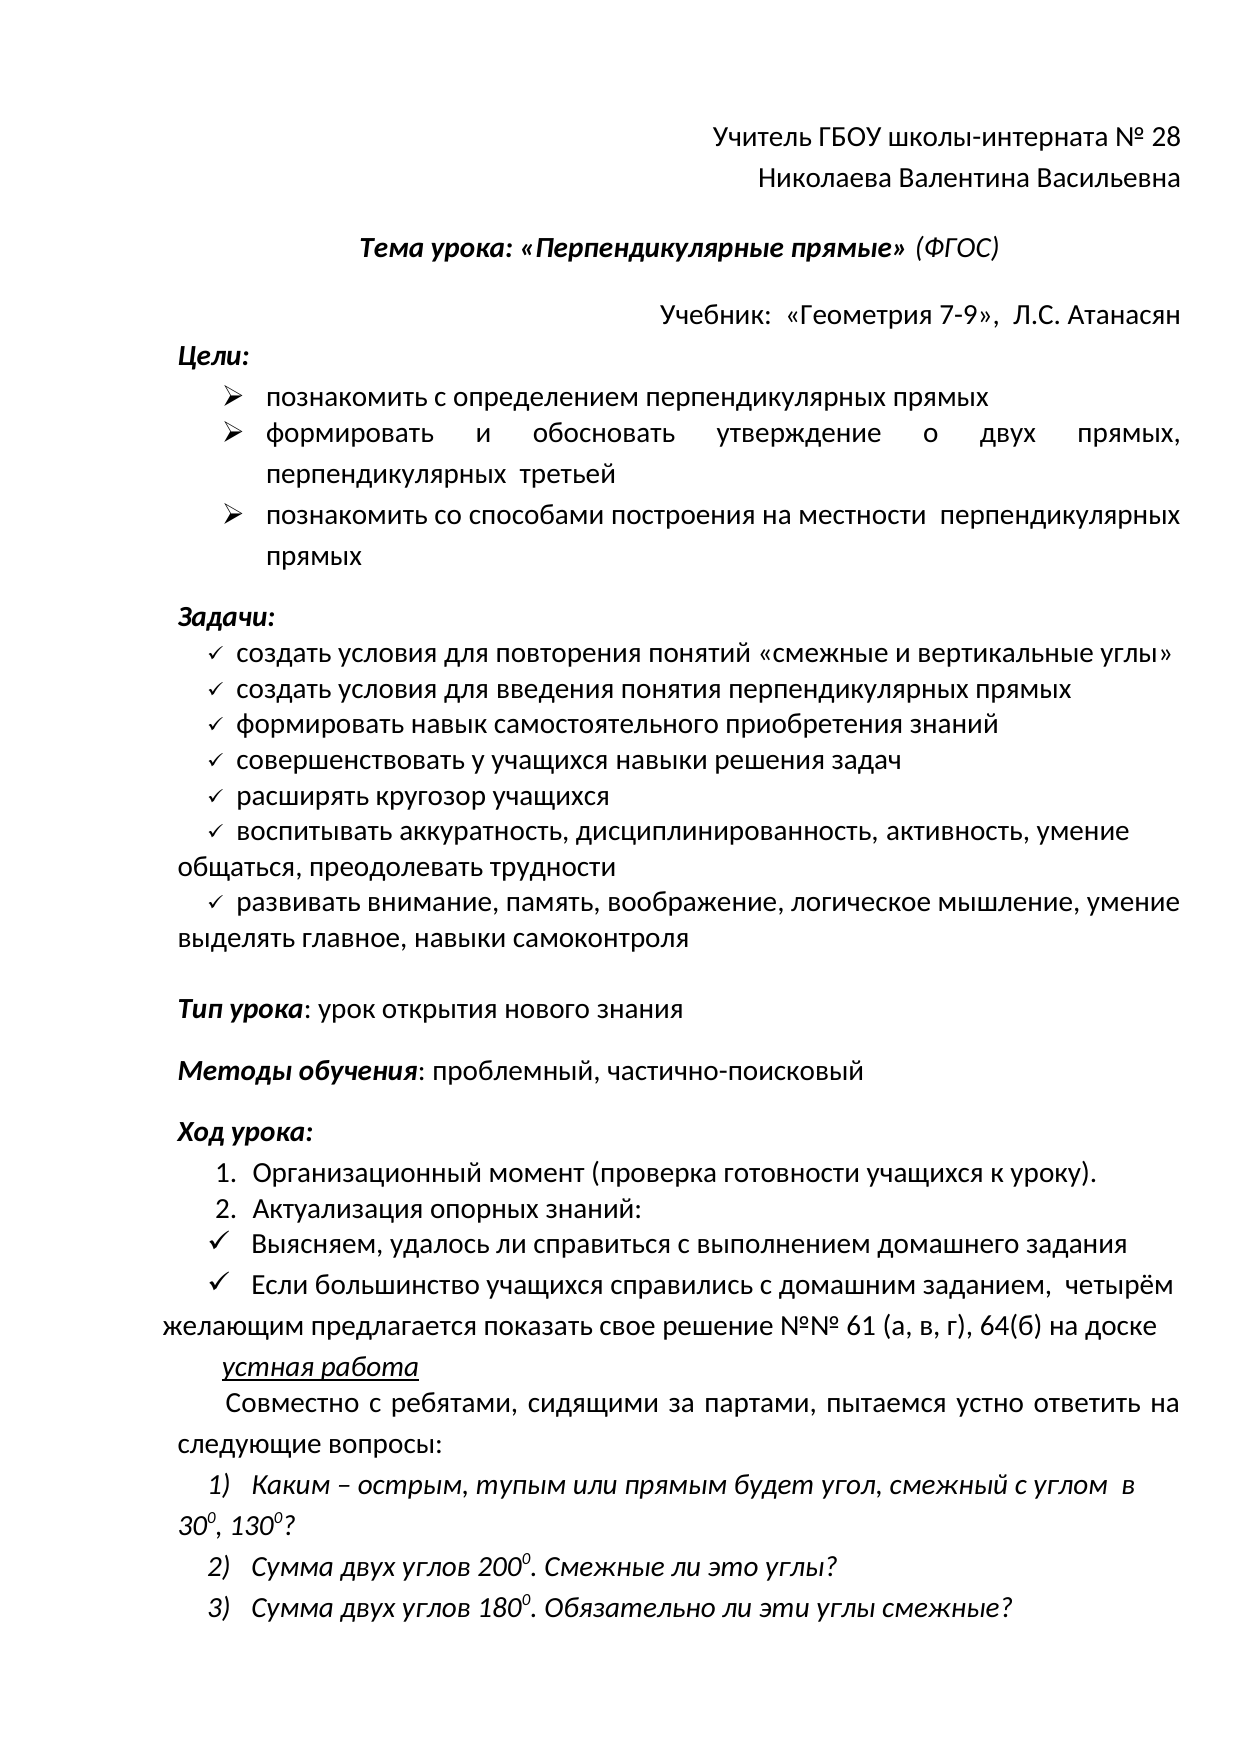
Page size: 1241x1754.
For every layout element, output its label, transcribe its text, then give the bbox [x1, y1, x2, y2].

text Цели: [177, 337, 1181, 373]
list Каким – острым, тупым или прямым будет угол, смежный с углом в [207, 1466, 1181, 1501]
list Организационный момент (проверка готовности учащихся к уроку). [215, 1154, 1181, 1190]
list создать условия для введения понятия перпендикулярных прямых [207, 670, 1181, 705]
list расширять кругозор учащихся [207, 777, 1181, 812]
text устная работа [222, 1348, 1181, 1384]
text Совместно с ребятами, сидящими за партами, пытаемся устно ответить на следующие вопросы: [177, 1384, 1181, 1461]
list Сумма двух углов 1800. Обязательно ли эти углы смежные? [207, 1589, 1181, 1624]
list познакомить с определением перпендикулярных прямых [222, 378, 1181, 414]
text Учебник: «Геометрия 7-9», Л.С. Атанасян [177, 296, 1181, 332]
text Задачи: [177, 598, 1181, 634]
list познакомить со способами построения на местности перпендикулярных прямых [222, 496, 1181, 572]
text Тип урока: урок открытия нового знания [177, 990, 1181, 1025]
text Николаева Валентина Васильевна [177, 159, 1181, 195]
list формировать навык самостоятельного приобретения знаний [207, 705, 1181, 741]
text общаться, преодолевать трудности [177, 848, 1181, 883]
list формировать и обосновать утверждение о двух прямых, перпендикулярных третьей [222, 414, 1181, 491]
list Актуализация опорных знаний: [215, 1190, 1181, 1226]
list совершенствовать у учащихся навыки решения задач [207, 741, 1181, 777]
text Учитель ГБОУ школы-интерната № 28 [177, 118, 1181, 154]
text Тема урока: «Перпендикулярные прямые» (ФГОС) [177, 229, 1181, 265]
text желающим предлагается показать свое решение №№ 61 (а, в, г), 64(б) на доске [162, 1307, 1181, 1343]
list Сумма двух углов 2000. Смежные ли это углы? [207, 1548, 1181, 1583]
text 300, 1300? [177, 1507, 1181, 1542]
list Выясняем, удалось ли справиться с выполнением домашнего задания [207, 1226, 1181, 1261]
text Ход урока: [177, 1113, 1181, 1149]
list воспитывать аккуратность, дисциплинированность, активность, умение [207, 812, 1181, 848]
text Методы обучения: проблемный, частично-поисковый [177, 1052, 1181, 1087]
list Если большинство учащихся справились с домашним заданием, четырём [207, 1266, 1181, 1302]
list создать условия для повторения понятий «смежные и вертикальные углы» [207, 634, 1181, 670]
text выделять главное, навыки самоконтроля [177, 919, 1181, 955]
list развивать внимание, память, воображение, логическое мышление, умение [207, 883, 1181, 919]
